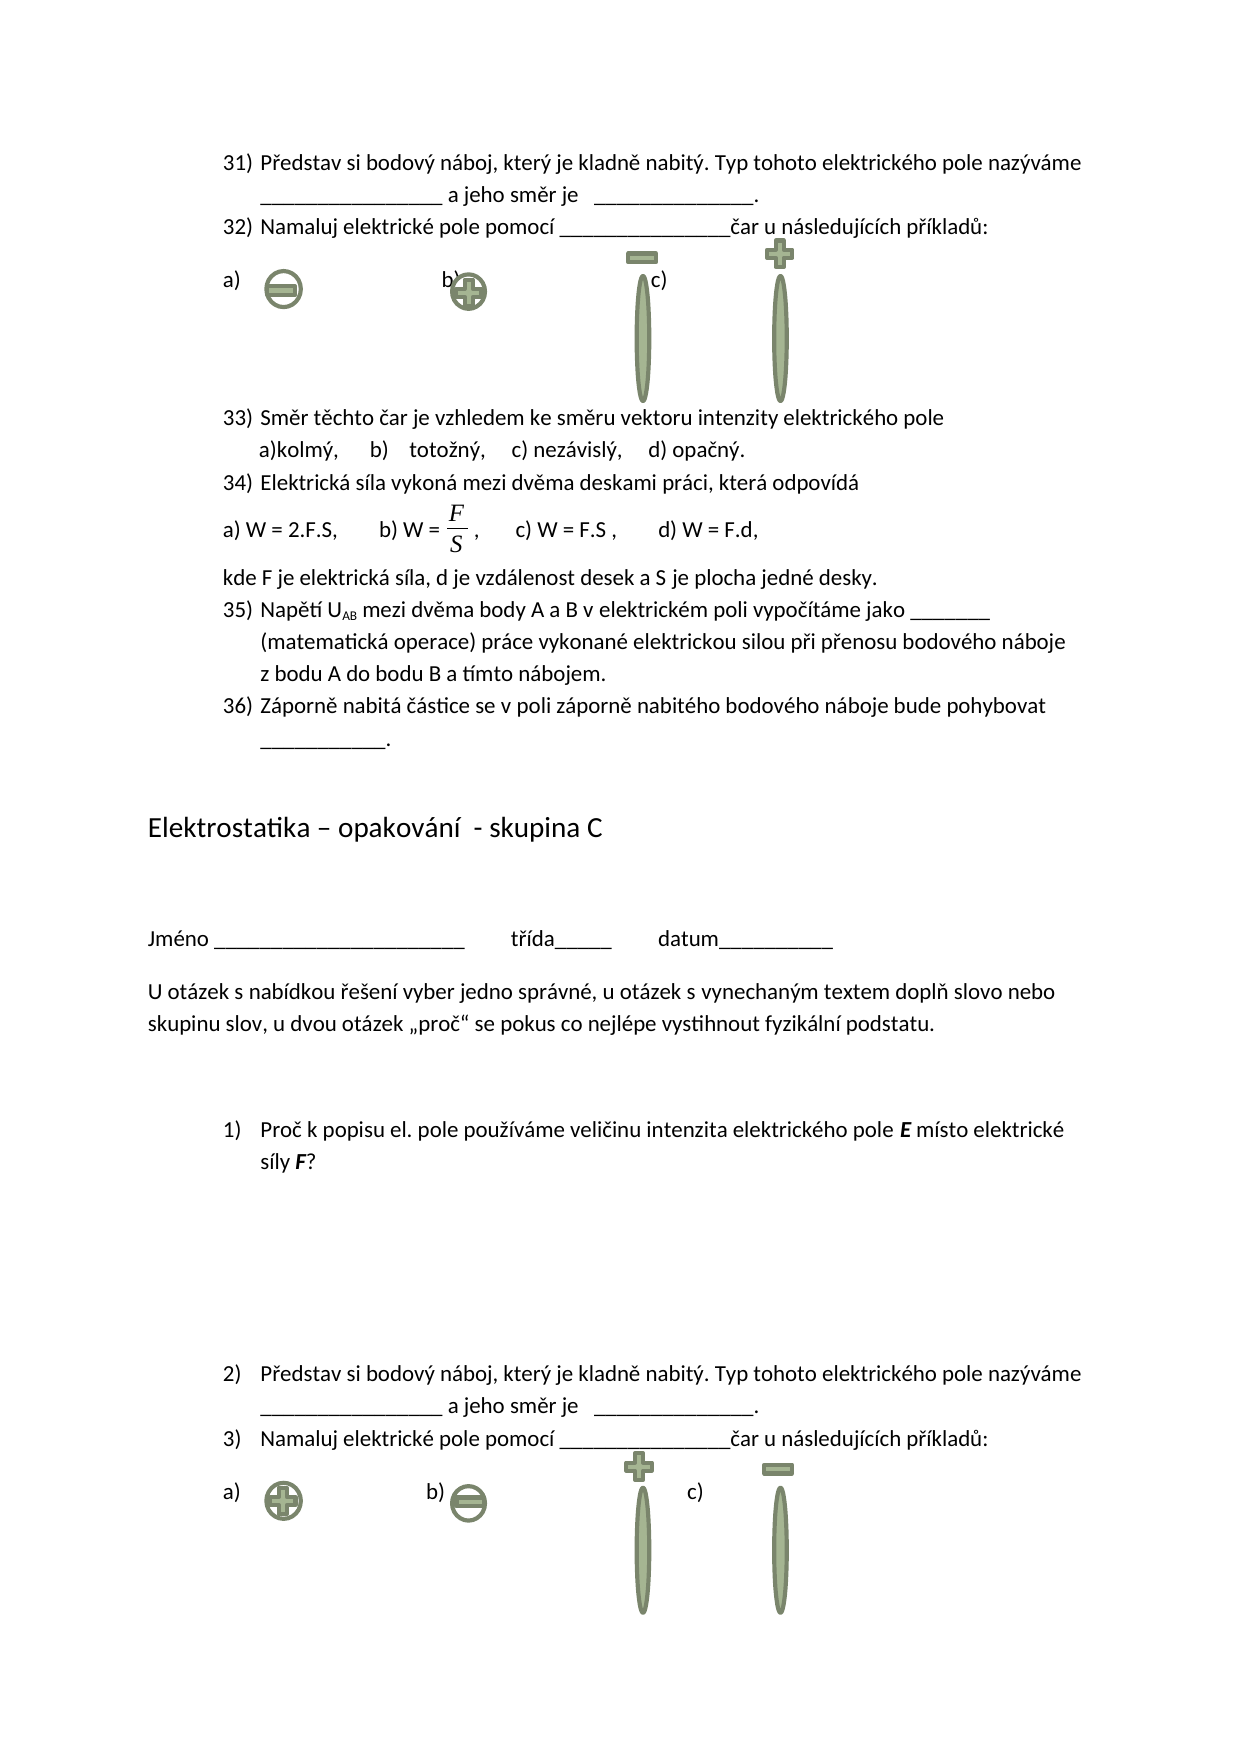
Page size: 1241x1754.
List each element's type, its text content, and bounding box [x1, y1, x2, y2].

text Jméno ______________________ třída_____ datum__________ [148, 924, 1093, 952]
text U otázek s nabídkou řešení vyber jedno správné, u otázek s vynechaným textem doplň slovo nebo skupinu slov, u dvou otázek „proč“ se pokus co nejlépe vystihnout fyzikální podstatu. [148, 977, 1093, 1037]
text a) b) c) [223, 1477, 1093, 1505]
list Představ si bodový náboj, který je kladně nabitý. Typ tohoto elektrického pole nazýváme ________________ a jeho směr je ______________. [223, 1359, 1093, 1419]
list Směr těchto čar je vzhledem ke směru vektoru intenzity elektrického pole [223, 403, 1093, 431]
text Elektrostatika – opakování - skupina C [148, 809, 1093, 845]
list Napětí UAB mezi dvěma body A a B v elektrickém poli vypočítáme jako _______ (matematická operace) práce vykonané elektrickou silou při přenosu bodového náboje z bodu A do bodu B a tímto nábojem. [223, 595, 1093, 687]
list a) W = 2.F.S, b) W = , c) W = F.S , d) W = F.d, [223, 500, 1093, 559]
list Elektrická síla vykoná mezi dvěma deskami práci, která odpovídá [223, 468, 1093, 496]
list kde F je elektrická síla, d je vzdálenost desek a S je plocha jedné desky. [223, 563, 1093, 591]
list Proč k popisu el. pole používáme veličinu intenzita elektrického pole E místo elektrické síly F? [223, 1115, 1093, 1175]
list a)kolmý, b) totožný, c) nezávislý, d) opačný. [223, 435, 1093, 463]
list Namaluj elektrické pole pomocí _______________čar u následujících příkladů: [223, 212, 1093, 240]
list Záporně nabitá částice se v poli záporně nabitého bodového náboje bude pohybovat ___________. [223, 692, 1093, 752]
text a) b) c) [223, 265, 1093, 293]
list Představ si bodový náboj, který je kladně nabitý. Typ tohoto elektrického pole nazýváme ________________ a jeho směr je ______________. [223, 148, 1093, 208]
list Namaluj elektrické pole pomocí _______________čar u následujících příkladů: [223, 1424, 1093, 1452]
